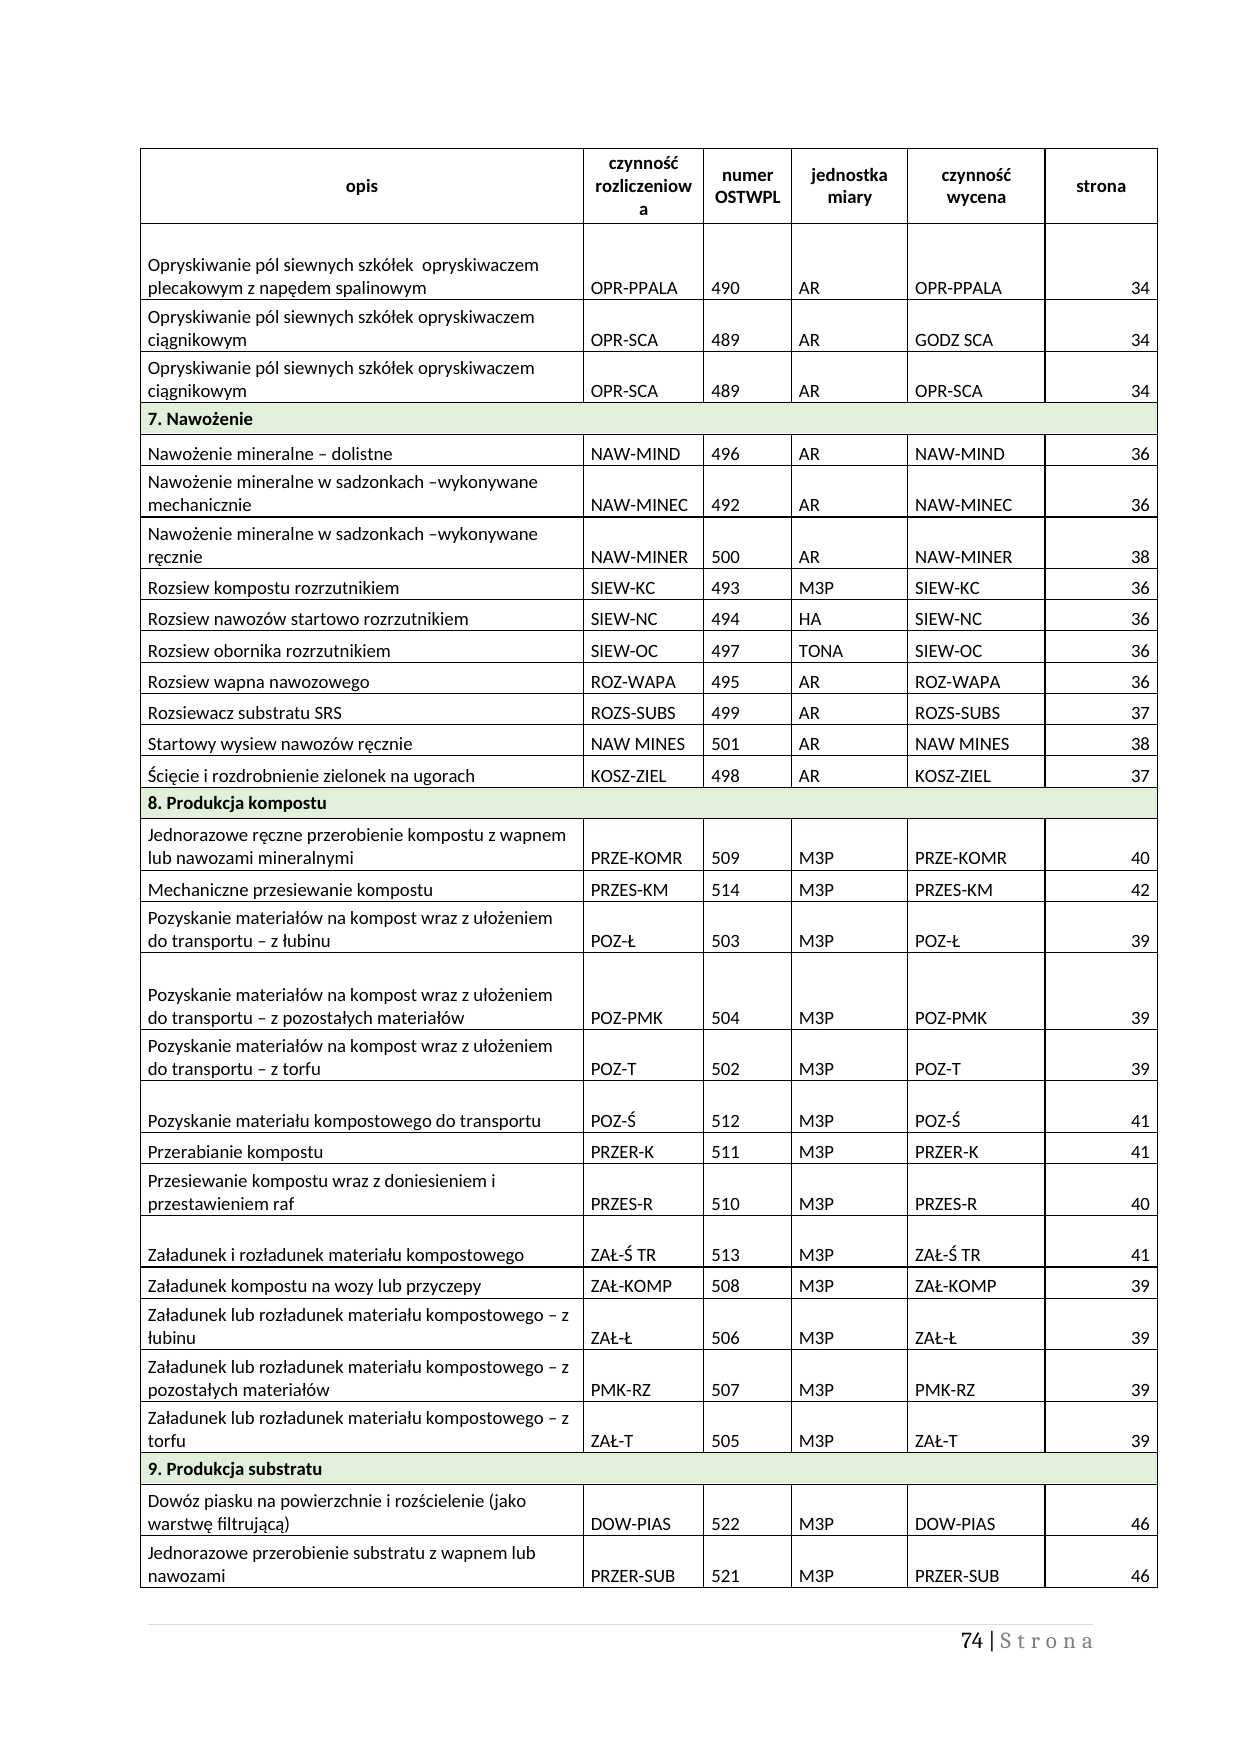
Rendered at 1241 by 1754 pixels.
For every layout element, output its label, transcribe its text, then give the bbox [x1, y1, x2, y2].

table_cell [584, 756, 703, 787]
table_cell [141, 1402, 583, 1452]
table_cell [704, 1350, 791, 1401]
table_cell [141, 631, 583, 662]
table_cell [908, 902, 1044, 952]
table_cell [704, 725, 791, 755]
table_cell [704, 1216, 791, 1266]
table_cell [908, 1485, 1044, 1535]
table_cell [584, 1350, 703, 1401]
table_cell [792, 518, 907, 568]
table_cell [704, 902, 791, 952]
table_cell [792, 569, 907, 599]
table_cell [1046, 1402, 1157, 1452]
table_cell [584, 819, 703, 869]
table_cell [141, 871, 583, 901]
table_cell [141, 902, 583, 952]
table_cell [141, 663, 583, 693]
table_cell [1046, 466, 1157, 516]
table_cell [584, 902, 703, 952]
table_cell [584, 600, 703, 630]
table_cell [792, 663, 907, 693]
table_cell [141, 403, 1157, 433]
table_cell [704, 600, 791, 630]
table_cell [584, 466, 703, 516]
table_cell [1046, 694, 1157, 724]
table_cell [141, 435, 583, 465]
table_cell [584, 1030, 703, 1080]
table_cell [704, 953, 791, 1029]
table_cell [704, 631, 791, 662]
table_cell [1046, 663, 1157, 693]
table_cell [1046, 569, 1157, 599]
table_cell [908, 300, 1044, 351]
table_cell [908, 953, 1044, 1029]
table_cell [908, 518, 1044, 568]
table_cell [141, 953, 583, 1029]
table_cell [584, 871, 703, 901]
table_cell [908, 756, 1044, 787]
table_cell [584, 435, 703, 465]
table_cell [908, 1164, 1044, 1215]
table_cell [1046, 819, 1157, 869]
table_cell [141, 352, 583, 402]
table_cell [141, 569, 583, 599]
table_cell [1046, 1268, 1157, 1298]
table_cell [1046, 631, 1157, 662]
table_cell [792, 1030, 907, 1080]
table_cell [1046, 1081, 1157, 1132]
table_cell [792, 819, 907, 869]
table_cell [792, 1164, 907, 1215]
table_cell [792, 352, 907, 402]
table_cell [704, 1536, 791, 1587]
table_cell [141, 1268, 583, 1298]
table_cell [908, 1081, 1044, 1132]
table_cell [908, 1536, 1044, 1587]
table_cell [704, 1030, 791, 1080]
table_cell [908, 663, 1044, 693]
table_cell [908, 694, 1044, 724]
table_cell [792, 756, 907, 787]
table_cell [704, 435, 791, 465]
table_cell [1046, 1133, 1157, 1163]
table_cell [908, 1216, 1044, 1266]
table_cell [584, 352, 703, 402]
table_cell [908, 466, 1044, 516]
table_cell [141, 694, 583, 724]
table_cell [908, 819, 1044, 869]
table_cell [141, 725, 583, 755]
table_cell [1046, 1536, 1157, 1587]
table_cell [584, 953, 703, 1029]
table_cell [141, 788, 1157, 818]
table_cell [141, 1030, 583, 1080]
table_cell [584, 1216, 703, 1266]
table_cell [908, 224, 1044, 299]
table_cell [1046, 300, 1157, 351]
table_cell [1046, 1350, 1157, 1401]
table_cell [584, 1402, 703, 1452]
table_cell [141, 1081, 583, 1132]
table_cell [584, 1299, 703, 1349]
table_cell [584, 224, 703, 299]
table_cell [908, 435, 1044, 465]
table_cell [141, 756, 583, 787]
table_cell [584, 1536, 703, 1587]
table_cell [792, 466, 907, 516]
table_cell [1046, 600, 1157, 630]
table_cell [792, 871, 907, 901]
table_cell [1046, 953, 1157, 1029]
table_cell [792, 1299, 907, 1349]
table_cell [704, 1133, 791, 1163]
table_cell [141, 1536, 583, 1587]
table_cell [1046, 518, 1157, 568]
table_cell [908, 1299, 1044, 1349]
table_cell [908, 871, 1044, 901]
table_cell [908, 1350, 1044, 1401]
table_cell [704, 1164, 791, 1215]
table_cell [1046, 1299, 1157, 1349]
table_header jednostka miary [792, 149, 907, 223]
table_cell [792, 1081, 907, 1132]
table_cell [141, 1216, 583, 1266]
table_header opis [141, 149, 583, 223]
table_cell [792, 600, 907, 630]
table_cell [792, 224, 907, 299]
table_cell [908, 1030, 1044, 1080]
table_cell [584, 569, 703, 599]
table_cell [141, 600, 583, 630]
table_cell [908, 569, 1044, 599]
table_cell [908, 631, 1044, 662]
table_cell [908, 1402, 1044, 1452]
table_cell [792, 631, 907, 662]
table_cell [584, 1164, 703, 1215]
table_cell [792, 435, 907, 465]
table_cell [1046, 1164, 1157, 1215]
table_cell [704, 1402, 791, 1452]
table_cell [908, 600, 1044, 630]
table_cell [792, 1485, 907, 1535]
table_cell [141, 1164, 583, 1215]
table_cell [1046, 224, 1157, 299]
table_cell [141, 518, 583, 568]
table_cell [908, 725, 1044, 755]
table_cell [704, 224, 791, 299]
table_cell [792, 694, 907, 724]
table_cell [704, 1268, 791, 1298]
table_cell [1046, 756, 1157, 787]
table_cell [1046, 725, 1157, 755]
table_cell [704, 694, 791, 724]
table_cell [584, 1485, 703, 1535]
table_header czynność rozliczeniowa [584, 149, 703, 223]
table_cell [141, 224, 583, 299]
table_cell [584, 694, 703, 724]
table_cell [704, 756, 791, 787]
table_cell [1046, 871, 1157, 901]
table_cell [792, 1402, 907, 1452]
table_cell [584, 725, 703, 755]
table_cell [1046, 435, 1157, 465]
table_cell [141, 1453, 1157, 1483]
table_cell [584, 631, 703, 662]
table_header strona [1046, 149, 1157, 223]
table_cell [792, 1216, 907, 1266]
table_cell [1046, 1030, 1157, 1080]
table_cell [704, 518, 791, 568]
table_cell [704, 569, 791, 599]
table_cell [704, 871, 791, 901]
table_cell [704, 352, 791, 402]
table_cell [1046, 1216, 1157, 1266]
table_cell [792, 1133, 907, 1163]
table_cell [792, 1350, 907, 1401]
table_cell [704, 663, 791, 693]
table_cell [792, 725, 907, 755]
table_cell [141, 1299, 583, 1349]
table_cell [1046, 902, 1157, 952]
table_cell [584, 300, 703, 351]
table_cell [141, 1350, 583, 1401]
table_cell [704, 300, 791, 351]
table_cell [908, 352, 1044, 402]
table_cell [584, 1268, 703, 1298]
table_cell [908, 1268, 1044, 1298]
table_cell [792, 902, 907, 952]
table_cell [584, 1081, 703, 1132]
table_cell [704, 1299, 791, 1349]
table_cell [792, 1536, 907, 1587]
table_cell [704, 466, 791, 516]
table_header czynność wycena [908, 149, 1044, 223]
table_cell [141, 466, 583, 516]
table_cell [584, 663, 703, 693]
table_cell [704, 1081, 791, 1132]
table_header numer OSTWPL [704, 149, 791, 223]
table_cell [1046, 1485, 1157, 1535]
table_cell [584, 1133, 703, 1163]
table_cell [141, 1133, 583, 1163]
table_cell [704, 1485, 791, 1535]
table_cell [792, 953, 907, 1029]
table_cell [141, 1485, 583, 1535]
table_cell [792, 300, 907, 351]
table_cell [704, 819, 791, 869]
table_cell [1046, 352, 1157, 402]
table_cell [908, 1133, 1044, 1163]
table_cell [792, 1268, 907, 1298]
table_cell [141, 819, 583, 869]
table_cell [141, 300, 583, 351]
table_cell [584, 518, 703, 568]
